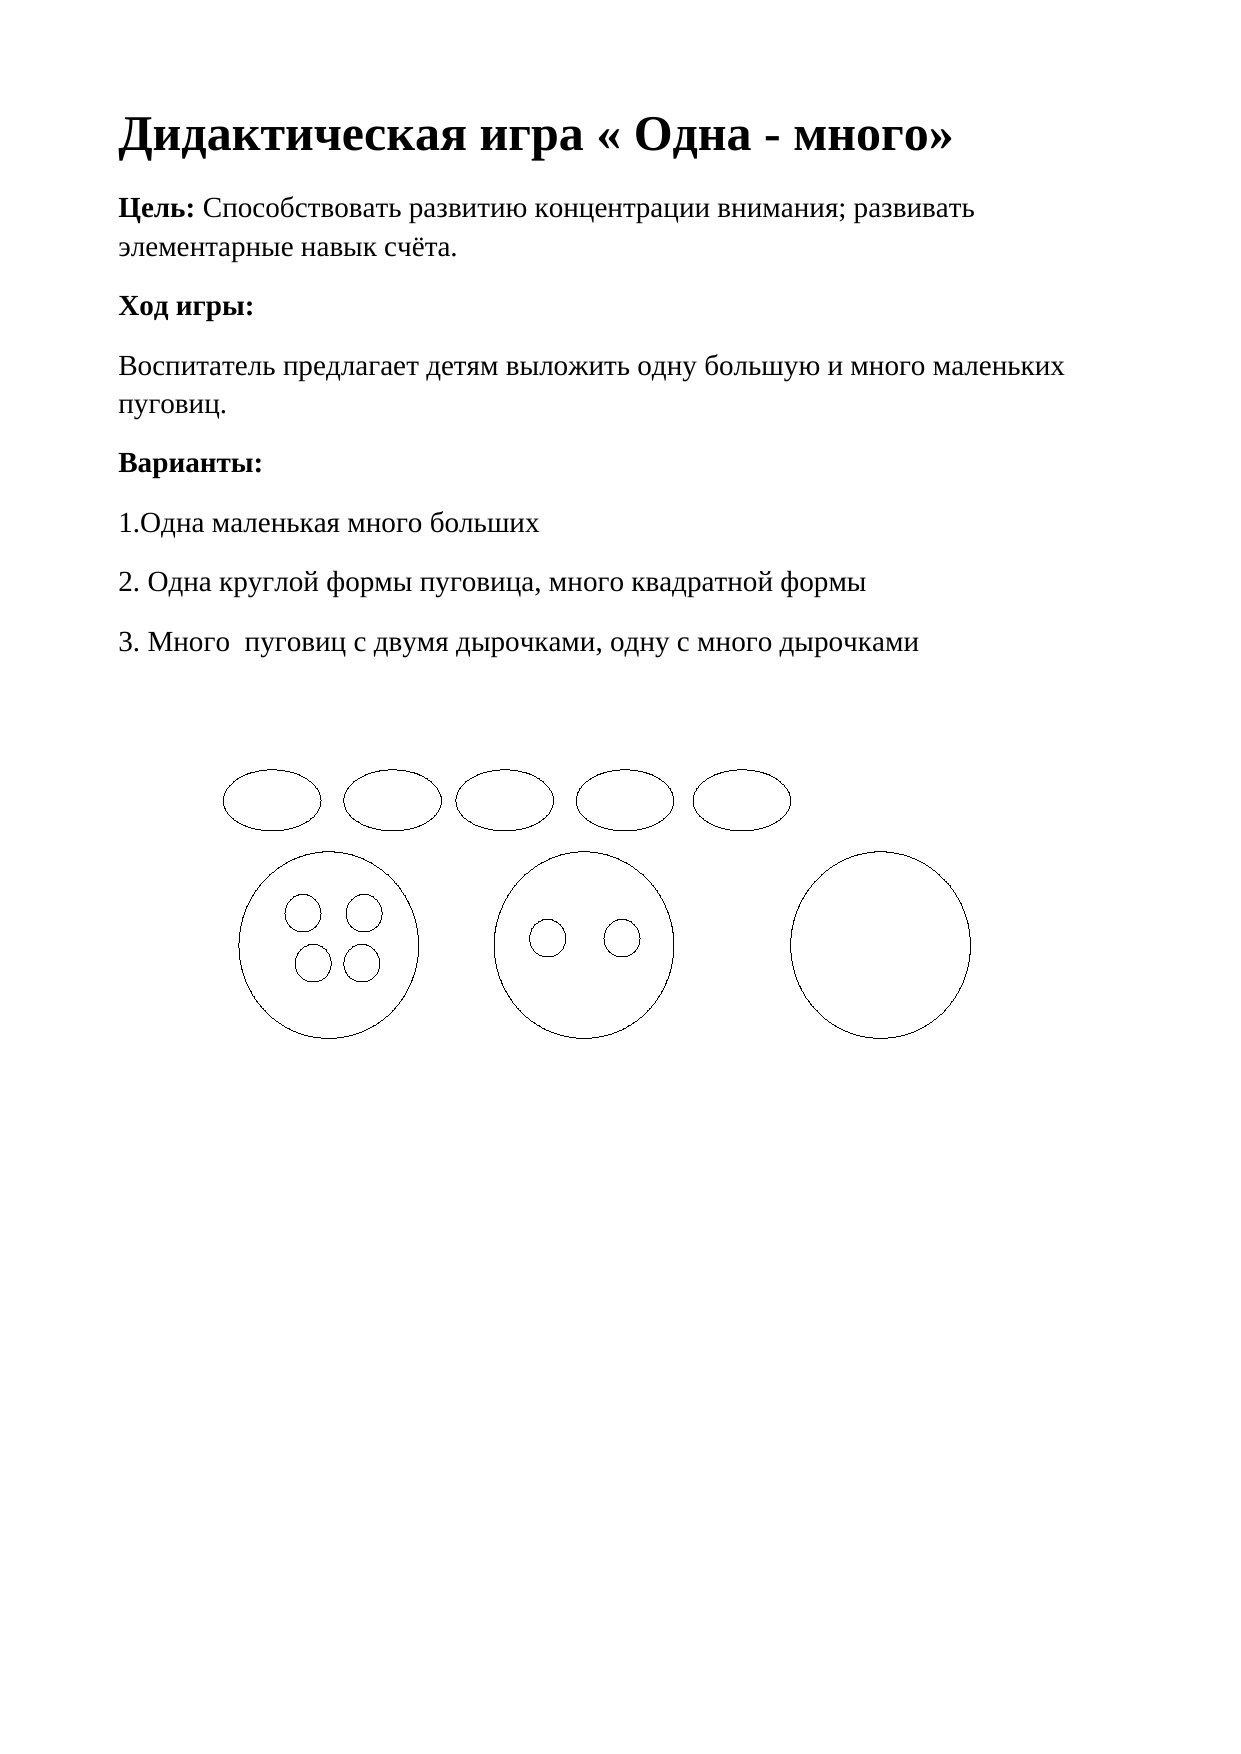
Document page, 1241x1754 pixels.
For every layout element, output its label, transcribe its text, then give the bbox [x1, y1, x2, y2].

text Варианты: [118, 446, 1152, 479]
text 3. Много пуговиц с двумя дырочками, одну с много дырочками [118, 624, 1152, 657]
text Цель: Способствовать развитию концентрации внимания; развивать элементарные навык счёта. [118, 190, 1152, 262]
text 1.Одна маленькая много больших [118, 505, 1152, 538]
text 2. Одна круглой формы пуговица, много квадратной формы [118, 564, 1152, 598]
text Ход игры: [118, 288, 1152, 322]
text Дидактическая игра « Одна - много» [118, 103, 1152, 161]
text Воспитатель предлагает детям выложить одну большую и много маленьких пуговиц. [118, 348, 1152, 420]
